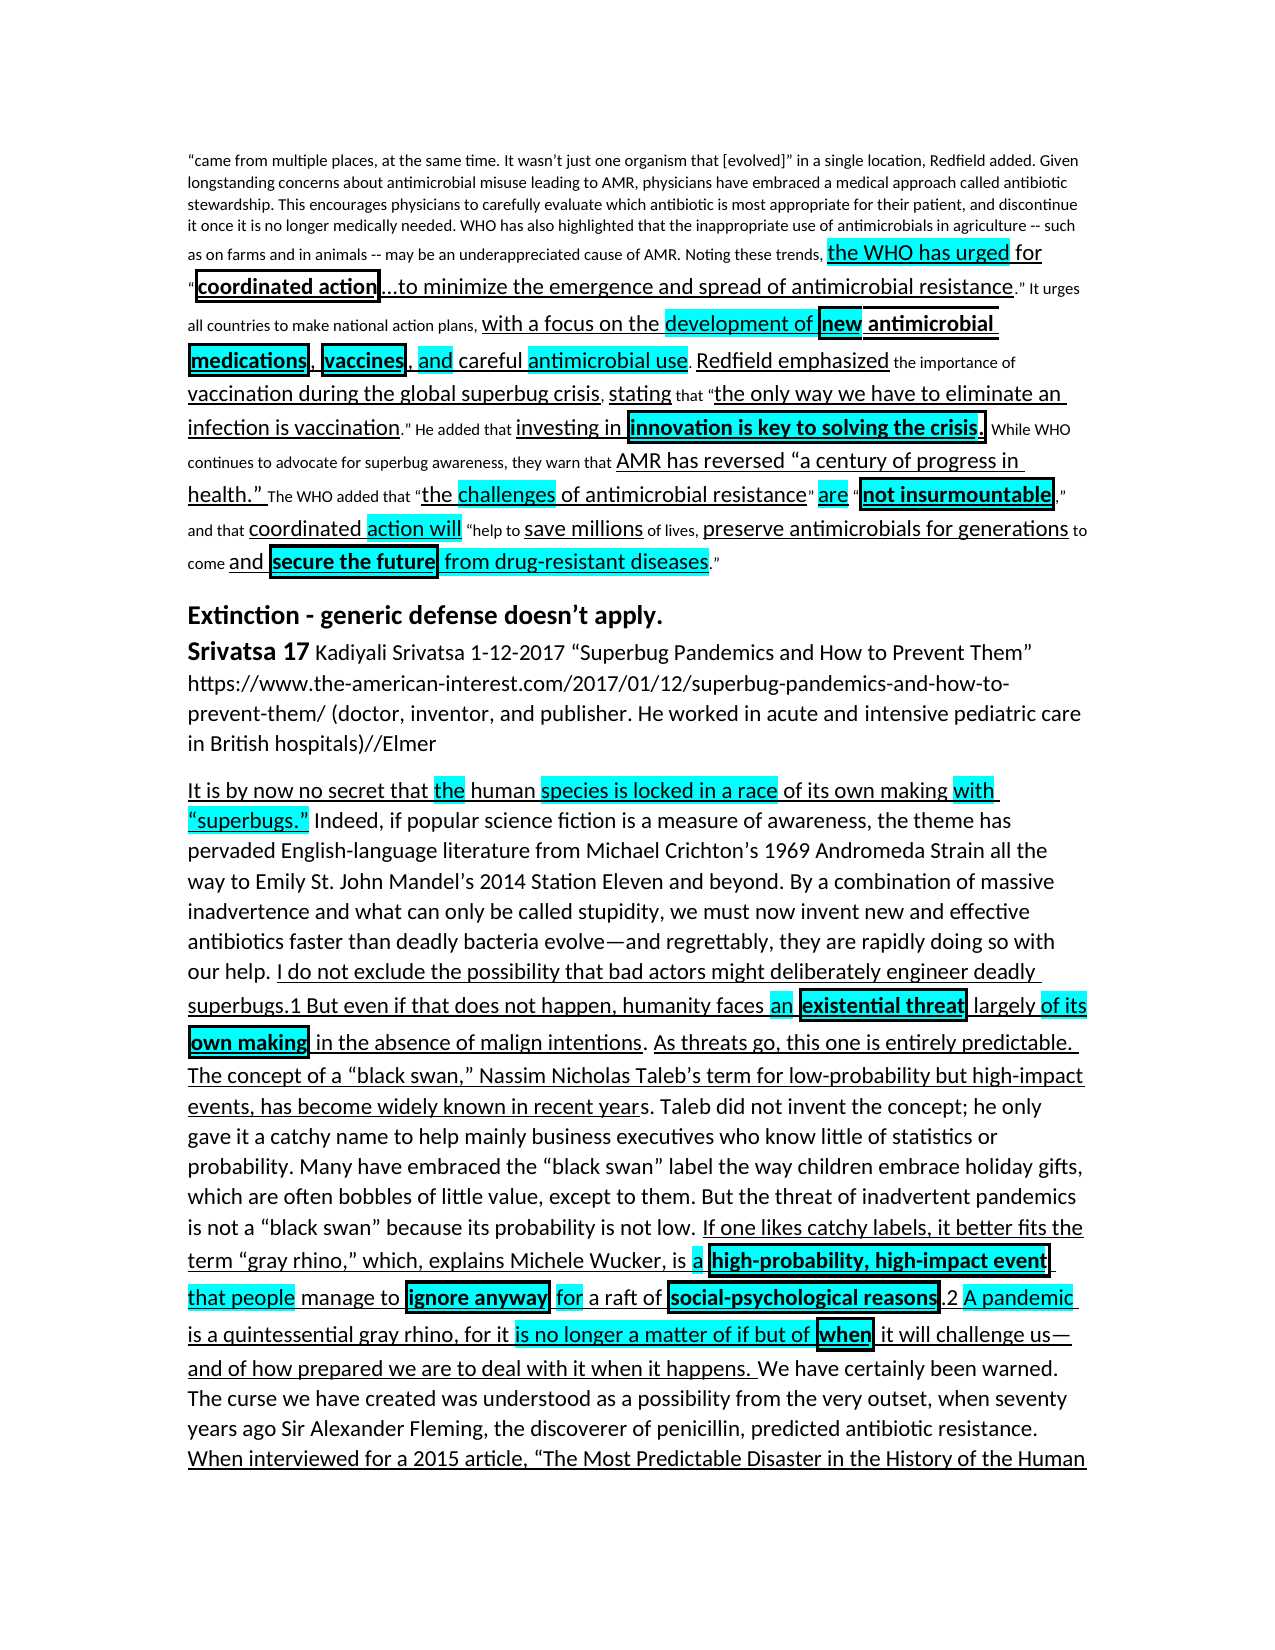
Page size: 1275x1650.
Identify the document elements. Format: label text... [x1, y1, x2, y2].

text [187, 150, 1087, 579]
subtitle Extinction - generic defense doesn’t apply. [187, 598, 1087, 631]
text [187, 1016, 1087, 1468]
text Srivatsa 17 Kadiyali Srivatsa 1-12-2017 “Superbug Pandemics and How to Prevent Them” https://www.the-american-interest.com/2017/01/12/superbug-pandemics-and-how-to-prevent-them/ (doctor, inventor, and publisher. He worked in acute and intensive pediatric care in British hospitals)//Elmer [187, 634, 1087, 757]
